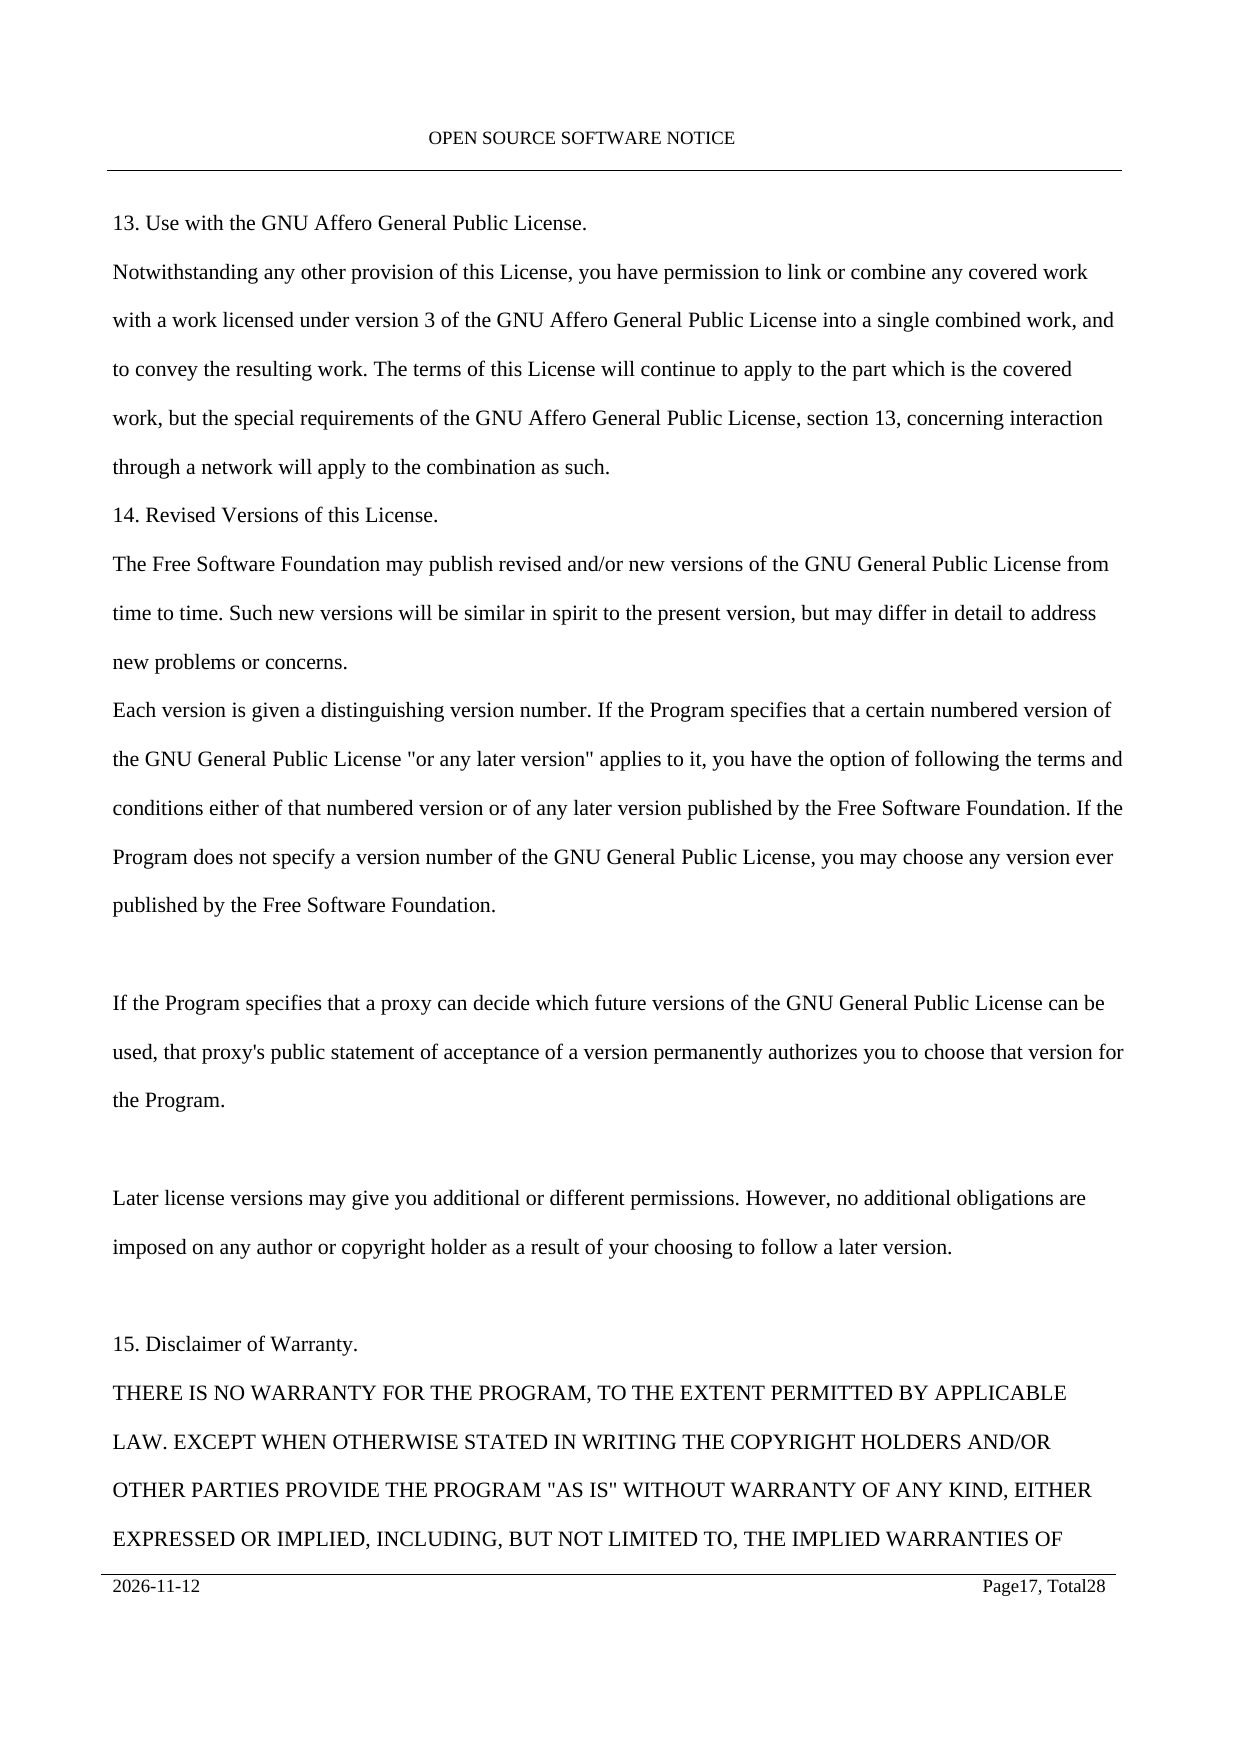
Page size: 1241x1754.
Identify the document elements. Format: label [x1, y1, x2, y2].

text [112, 206, 1128, 1555]
